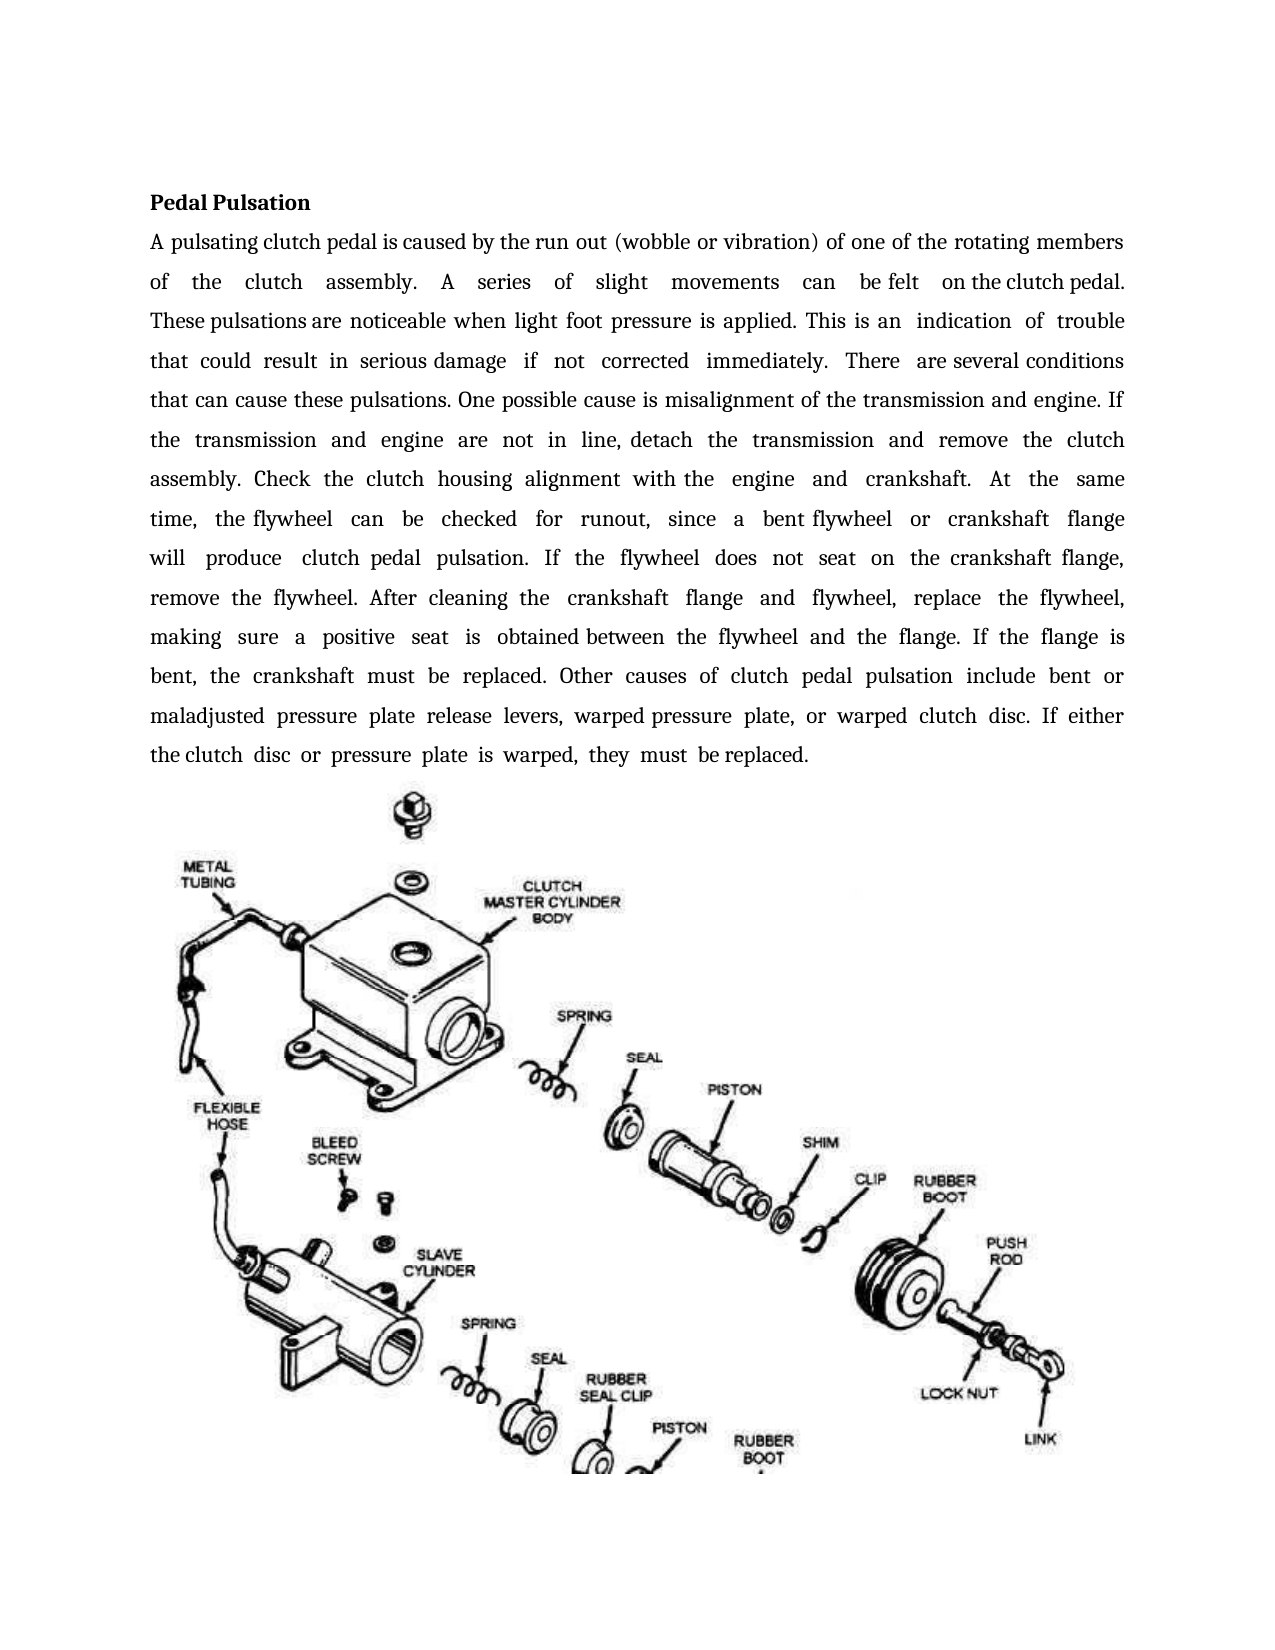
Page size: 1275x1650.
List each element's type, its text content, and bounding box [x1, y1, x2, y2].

picture [150, 781, 1088, 1474]
text Pedal Pulsation [150, 189, 1125, 216]
text A pulsating clutch pedal is caused by the run out (wobble or vibration) of one of the rotating members of the clutch assembly. A series of slight movements can be felt on the clutch pedal. These pulsations are noticeable when light foot pressure is applied. This is an indication of trouble that could result in serious damage if not corrected immediately. There are several conditions that can cause these pulsations. One possible cause is misalignment of the transmission and engine. If the transmission and engine are not in line, detach the transmission and remove the clutch assembly. Check the clutch housing alignment with the engine and crankshaft. At the same time, the flywheel can be checked for runout, since a bent flywheel or crankshaft flange will produce clutch pedal pulsation. If the flywheel does not seat on the crankshaft flange, remove the flywheel. After cleaning the crankshaft flange and flywheel, replace the flywheel, making sure a positive seat is obtained between the flywheel and the flange. If the flange is bent, the crankshaft must be replaced. Other causes of clutch pedal pulsation include bent or maladjusted pressure plate release levers, warped pressure plate, or warped clutch disc. If either the clutch disc or pressure plate is warped, they must be replaced. [150, 229, 1125, 768]
